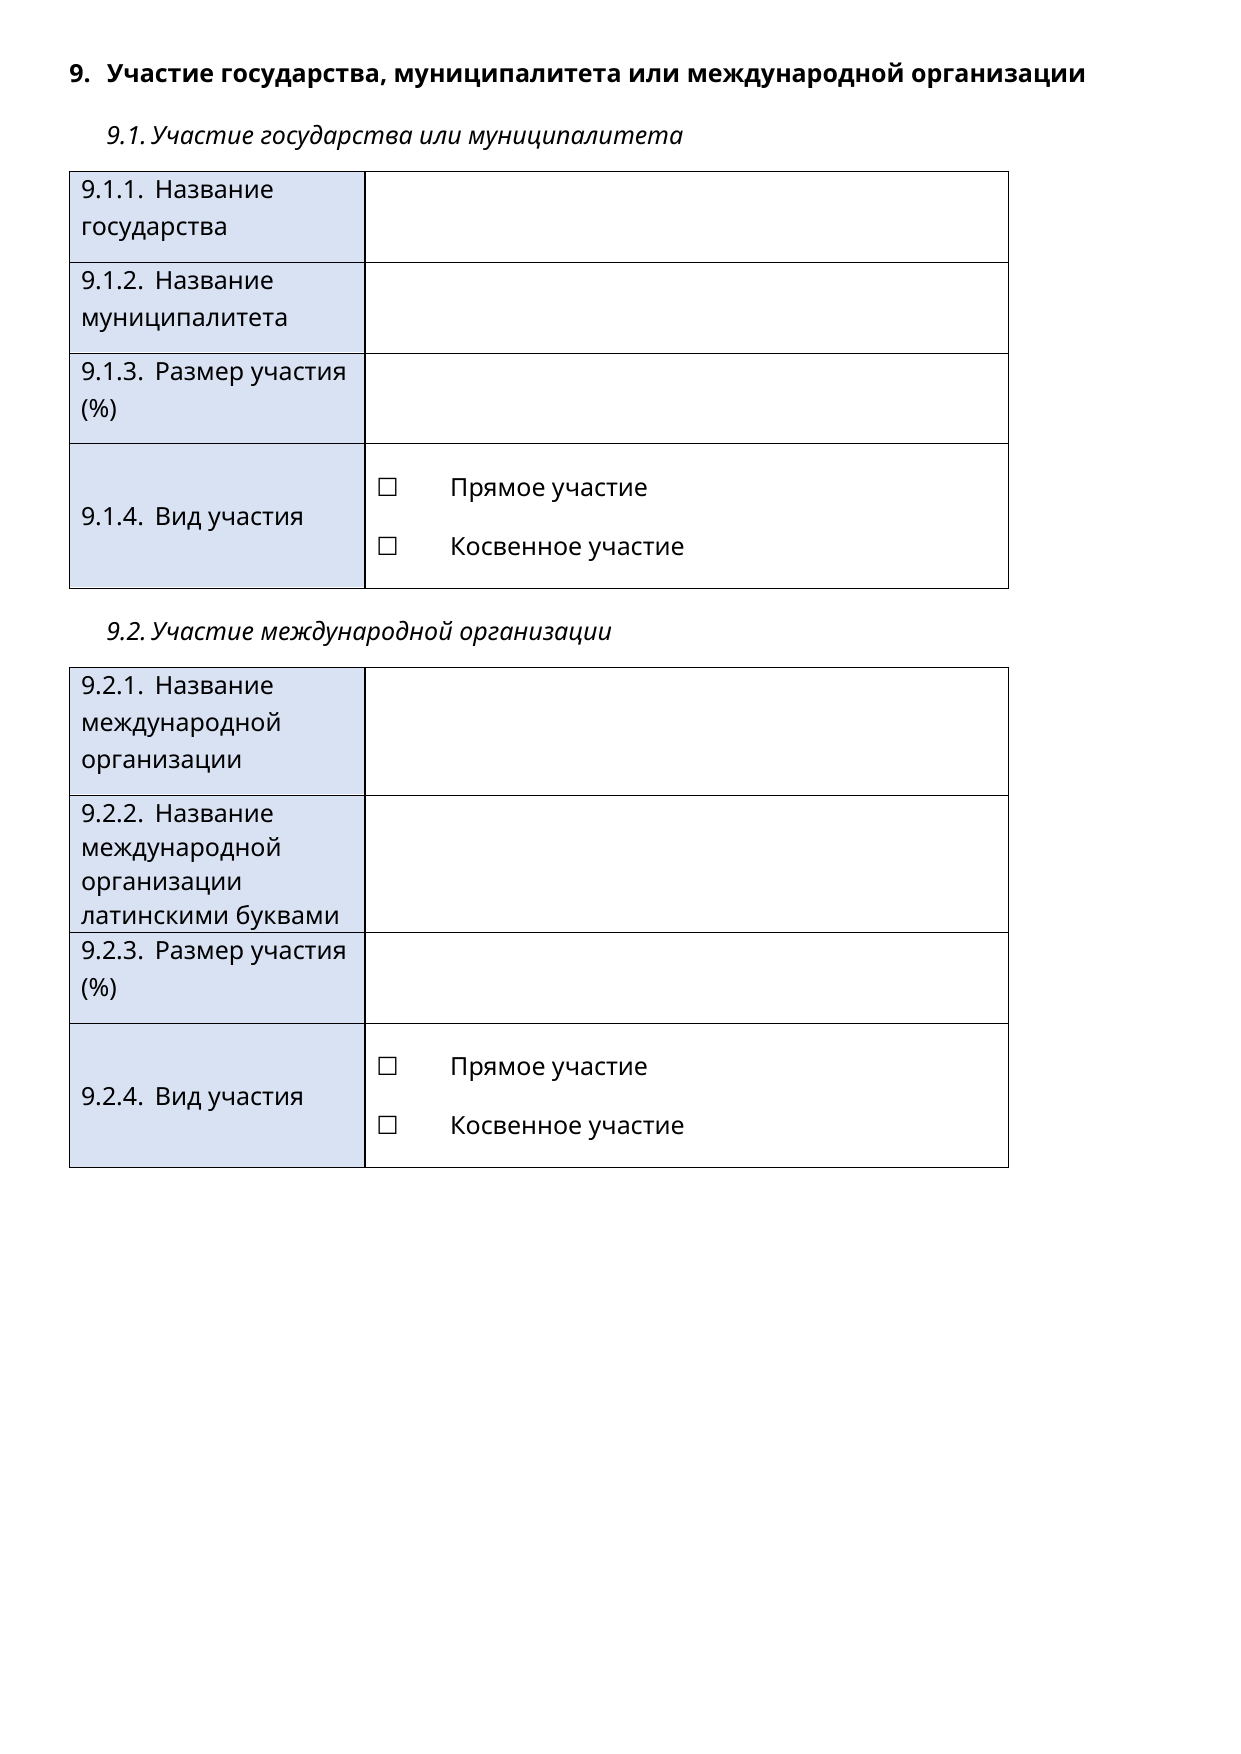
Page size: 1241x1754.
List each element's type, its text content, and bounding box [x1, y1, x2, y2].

table_cell ☐ Прямое участие ☐ Косвенное участие [366, 1024, 1008, 1167]
table_cell Название международной организации латинскими буквами [70, 796, 364, 932]
table_cell [366, 354, 1008, 443]
table_header [366, 668, 1008, 794]
table_cell Размер участия (%) [70, 933, 364, 1023]
table_header Название международной организации [70, 668, 364, 794]
table_header Название государства [70, 172, 364, 262]
table_header [366, 172, 1008, 262]
list Участие международной организации [106, 613, 1152, 647]
table_cell Размер участия (%) [70, 354, 364, 443]
table_cell [366, 263, 1008, 352]
table_cell ☐ Прямое участие ☐ Косвенное участие [366, 444, 1008, 587]
table_cell [366, 933, 1008, 1023]
list Участие государства, муниципалитета или международной организации [69, 56, 1152, 89]
table_cell [366, 796, 1008, 932]
table_cell Вид участия [70, 444, 364, 587]
table_cell Вид участия [70, 1024, 364, 1167]
table_cell Название муниципалитета [70, 263, 364, 352]
list Участие государства или муниципалитета [106, 117, 1152, 151]
